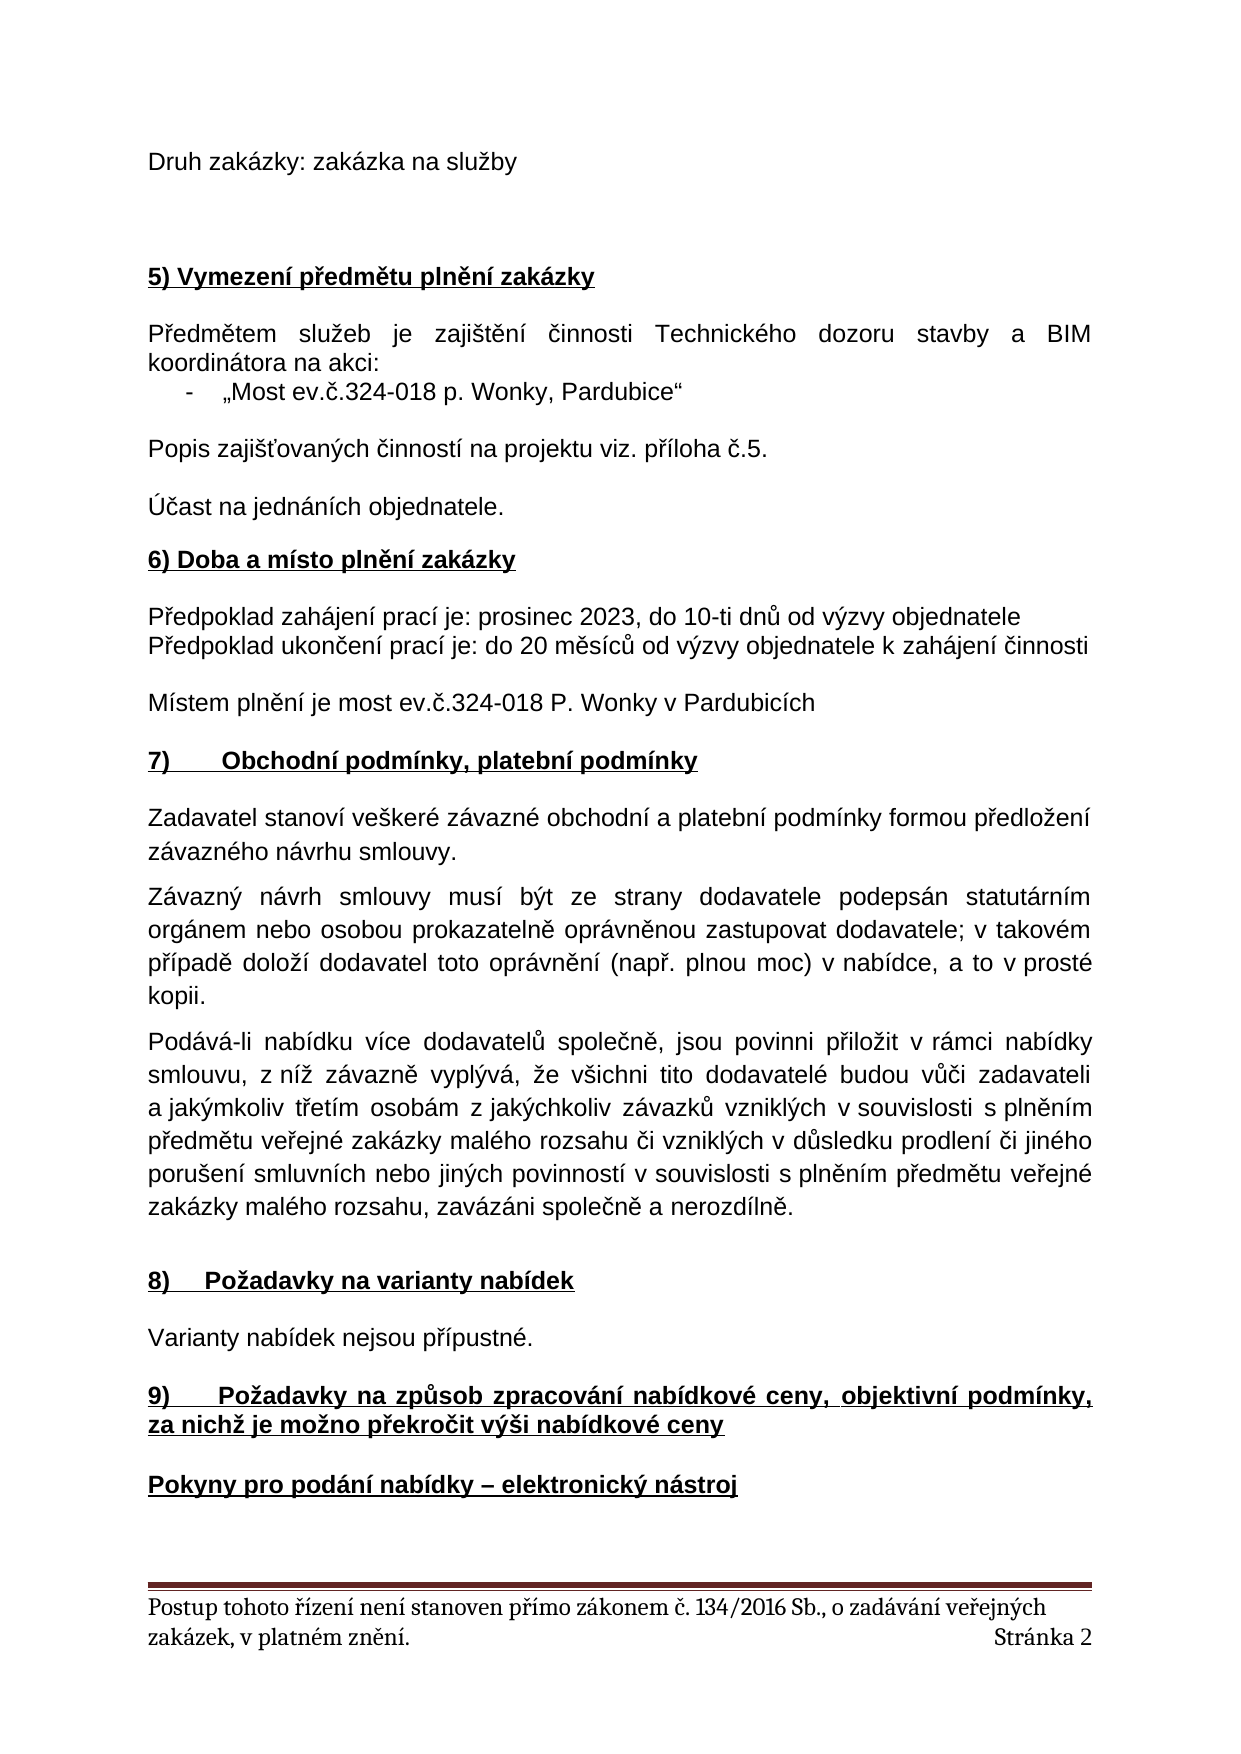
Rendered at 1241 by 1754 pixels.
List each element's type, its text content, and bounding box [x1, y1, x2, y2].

text 6) Doba a místo plnění zakázky [148, 545, 1092, 573]
text Předpoklad zahájení prací je: prosinec 2023, do 10-ti dnů od výzvy objednatele [148, 602, 1092, 631]
text Pokyny pro podání nabídky – elektronický nástroj [148, 1467, 1092, 1501]
subtitle Závazný návrh smlouvy musí být ze strany dodavatele podepsán statutárním orgánem nebo osobou prokazatelně oprávněnou zastupovat dodavatele; v takovém případě doloží dodavatel toto oprávnění (např. plnou moc) v nabídce, a to v prosté kopii. [148, 882, 1092, 1010]
text Předmětem služeb je zajištění činnosti Technického dozoru stavby a BIM koordinátora na akci: [148, 319, 1092, 377]
text 8) Požadavky na varianty nabídek [148, 1266, 1092, 1295]
text Účast na jednáních objednatele. [148, 492, 1092, 521]
text 5) Vymezení předmětu plnění zakázky [148, 262, 1092, 291]
text 7) Obchodní podmínky, platební podmínky [148, 746, 1092, 775]
text Místem plnění je most ev.č.324-018 P. Wonky v Pardubicích [148, 688, 1092, 717]
text Druh zakázky: zakázka na služby [148, 147, 1092, 176]
text Předpoklad ukončení prací je: do 20 měsíců od výzvy objednatele k zahájení činnosti [148, 631, 1092, 660]
list „Most ev.č.324-018 p. Wonky, Pardubice“ [185, 377, 1092, 406]
subtitle Podává-li nabídku více dodavatelů společně, jsou povinni přiložit v rámci nabídky smlouvu, z níž závazně vyplývá, že všichni tito dodavatelé budou vůči zadavateli a jakýmkoliv třetím osobám z jakýchkoliv závazků vzniklých v souvislosti s plněním předmětu veřejné zakázky malého rozsahu či vzniklých v důsledku prodlení či jiného porušení smluvních nebo jiných povinností v souvislosti s plněním předmětu veřejné zakázky malého rozsahu, zavázáni společně a nerozdílně. [148, 1027, 1092, 1220]
text Varianty nabídek nejsou přípustné. [148, 1323, 1092, 1352]
text 9) Požadavky na způsob zpracování nabídkové ceny, objektivní podmínky, za nichž je možno překročit výši nabídkové ceny [148, 1381, 1092, 1438]
text Popis zajišťovaných činností na projektu viz. příloha č.5. [148, 434, 1092, 463]
subtitle Zadavatel stanoví veškeré závazné obchodní a platební podmínky formou předložení závazného návrhu smlouvy. [148, 803, 1092, 865]
